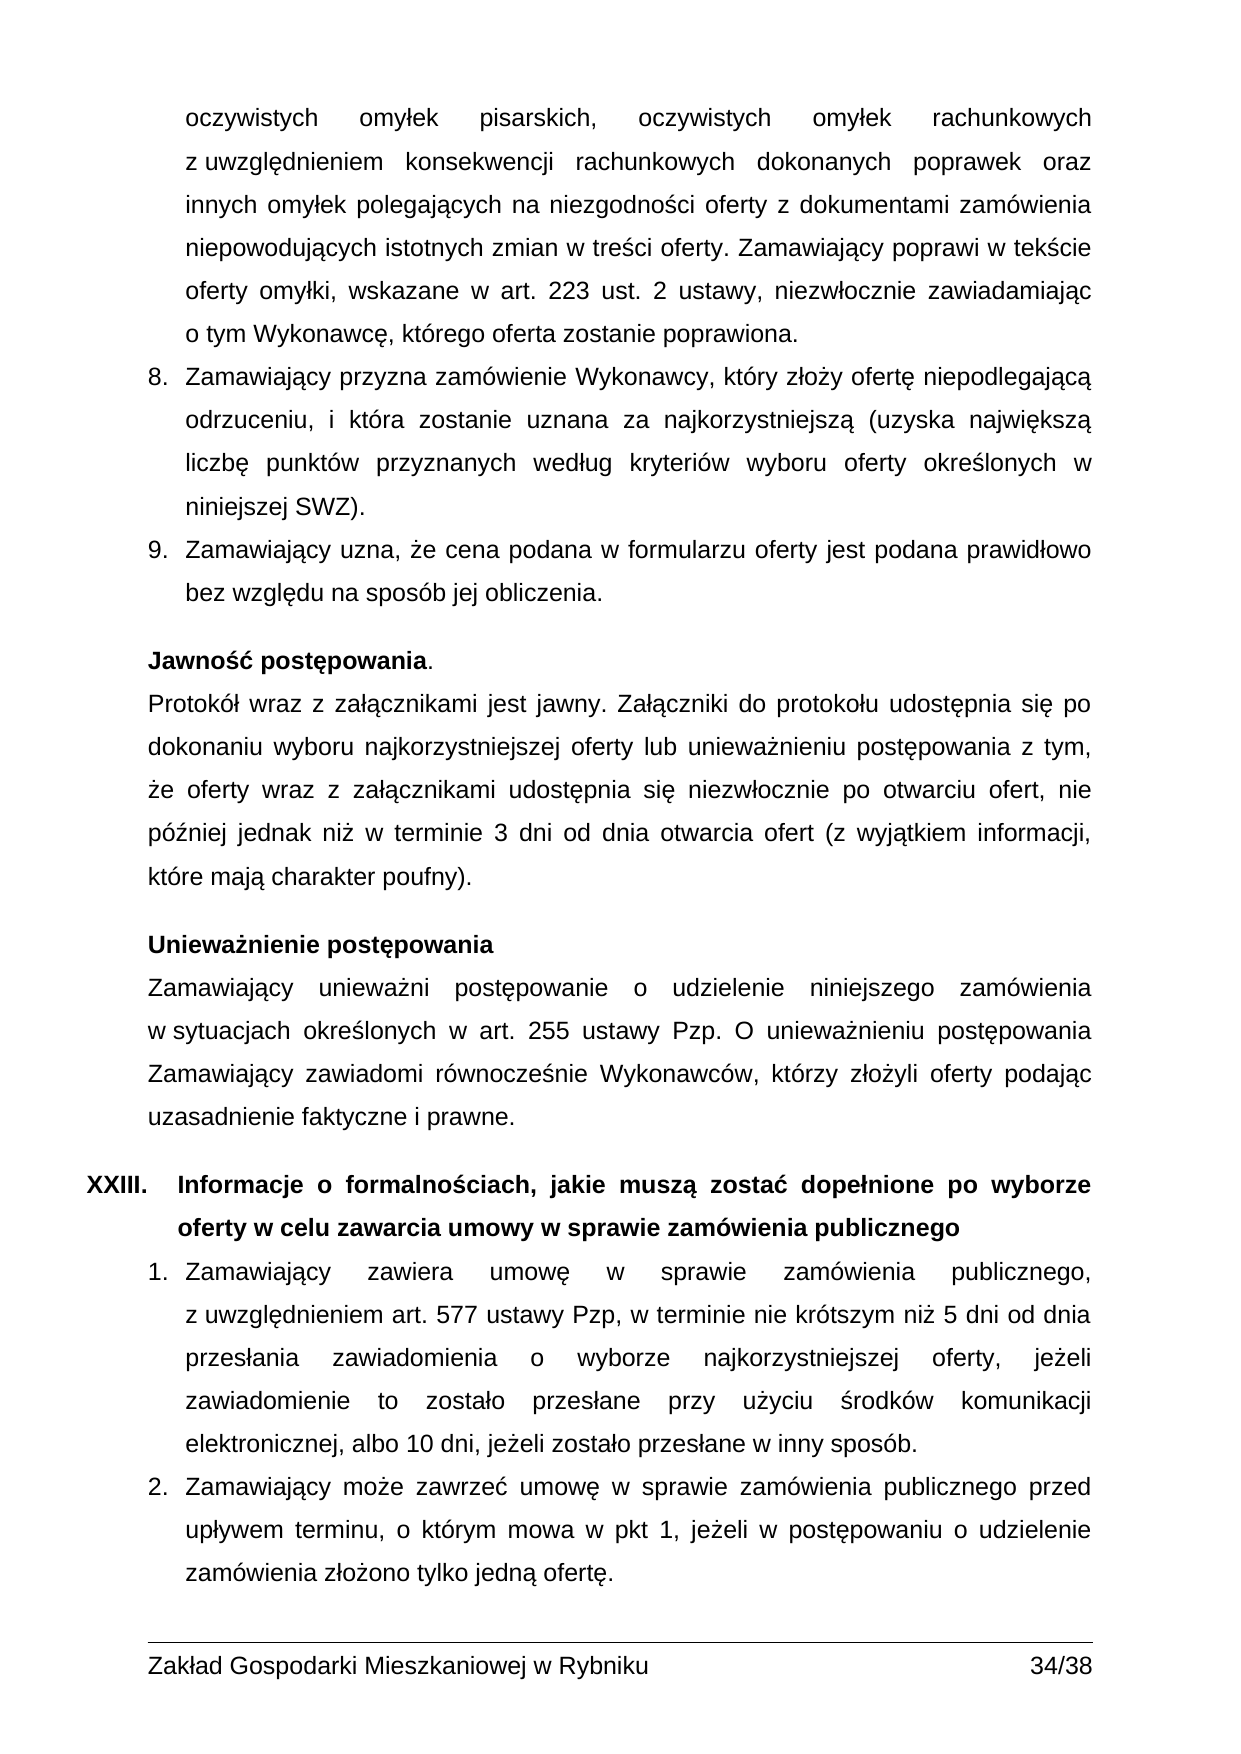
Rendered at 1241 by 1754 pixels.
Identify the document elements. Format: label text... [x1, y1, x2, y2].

subtitle Informacje o formalnościach, jakie muszą zostać dopełnione po wyborze oferty w celu zawarcia umowy w sprawie zamówienia publicznego [148, 1170, 1093, 1242]
list Zamawiający przyzna zamówienie Wykonawcy, który złoży ofertę niepodlegającą odrzuceniu, i która zostanie uznana za najkorzystniejszą (uzyska największą liczbę punktów przyznanych według kryteriów wyboru oferty określonych w niniejszej SWZ). [148, 362, 1093, 520]
list Zamawiający uzna, że cena podana w formularzu oferty jest podana prawidłowo bez względu na sposób jej obliczenia. [148, 535, 1093, 607]
list Zamawiający zawiera umowę w sprawie zamówienia publicznego, z uwzględnieniem art. 577 ustawy Pzp, w terminie nie krótszym niż 5 dni od dnia przesłania zawiadomienia o wyborze najkorzystniejszej oferty, jeżeli zawiadomienie to zostało przesłane przy użyciu środków komunikacji elektronicznej, albo 10 dni, jeżeli zostało przesłane w inny sposób. [148, 1257, 1093, 1458]
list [148, 103, 1093, 348]
text Protokół wraz z załącznikami jest jawny. Załączniki do protokołu udostępnia się po dokonaniu wyboru najkorzystniejszej oferty lub unieważnieniu postępowania z tym, że oferty wraz z załącznikami udostępnia się niezwłocznie po otwarciu ofert, nie później jednak niż w terminie 3 dni od dnia otwarcia ofert (z wyjątkiem informacji, które mają charakter poufny). [148, 689, 1093, 890]
text Zamawiający unieważni postępowanie o udzielenie niniejszego zamówienia w sytuacjach określonych w art. 255 ustawy Pzp. O unieważnieniu postępowania Zamawiający zawiadomi równocześnie Wykonawców, którzy złożyli oferty podając uzasadnienie faktyczne i prawne. [148, 973, 1093, 1131]
list Zamawiający może zawrzeć umowę w sprawie zamówienia publicznego przed upływem terminu, o którym mowa w pkt 1, jeżeli w postępowaniu o udzielenie zamówienia złożono tylko jedną ofertę. [148, 1472, 1093, 1587]
text Unieważnienie postępowania [148, 930, 1093, 958]
text Jawność postępowania. [148, 646, 1093, 675]
